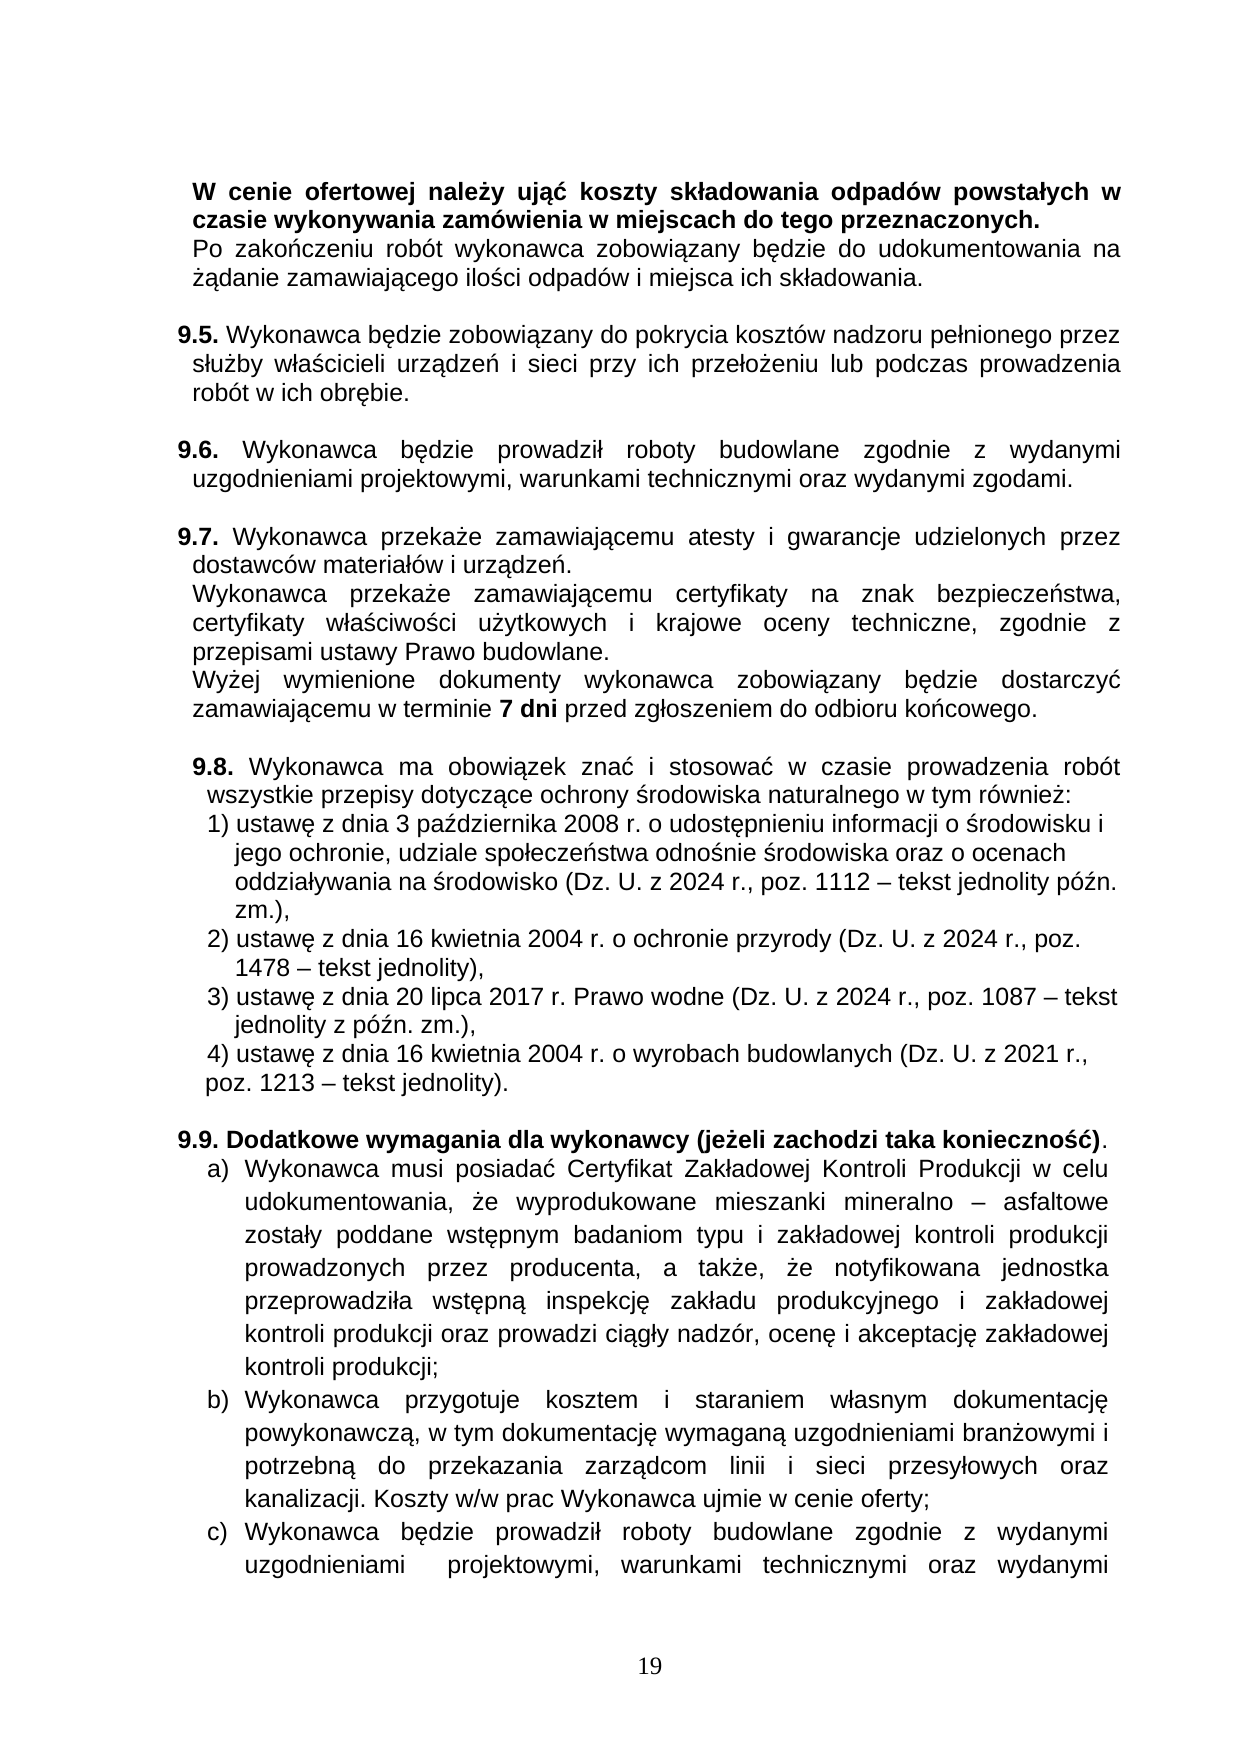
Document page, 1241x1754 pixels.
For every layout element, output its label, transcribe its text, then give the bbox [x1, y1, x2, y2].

text zm.), [207, 895, 1122, 924]
text jego ochronie, udziale społeczeństwa odnośnie środowiska oraz o ocenach [207, 838, 1122, 866]
text 2) ustawę z dnia 16 kwietnia 2004 r. o ochronie przyrody (Dz. U. z 2024 r., poz. [207, 924, 1122, 953]
text 1) ustawę z dnia 3 października 2008 r. o udostępnieniu informacji o środowisku i [207, 809, 1122, 838]
list Wykonawca przygotuje kosztem i staraniem własnym dokumentację powykonawczą, w tym dokumentację wymaganą uzgodnieniami branżowymi i potrzebną do przekazania zarządcom linii i sieci przesyłowych oraz kanalizacji. Koszty w/w prac Wykonawca ujmie w cenie oferty; [207, 1385, 1110, 1513]
text 9.8. Wykonawca ma obowiązek znać i stosować w czasie prowadzenia robót wszystkie przepisy dotyczące ochrony środowiska naturalnego w tym również: [192, 751, 1122, 809]
text 9.9. Dodatkowe wymagania dla wykonawcy (jeżeli zachodzi taka konieczność). [177, 1125, 1122, 1154]
text Wyżej wymienione dokumenty wykonawca zobowiązany będzie dostarczyć zamawiającemu w terminie 7 dni przed zgłoszeniem do odbioru końcowego. [192, 665, 1122, 723]
text 1478 – tekst jednolity), [207, 953, 1122, 981]
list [207, 1517, 1110, 1579]
text Po zakończeniu robót wykonawca zobowiązany będzie do udokumentowania na żądanie zamawiającego ilości odpadów i miejsca ich składowania. [192, 234, 1122, 291]
text poz. 1213 – tekst jednolity). [177, 1068, 1122, 1096]
text 9.5. Wykonawca będzie zobowiązany do pokrycia kosztów nadzoru pełnionego przez służby właścicieli urządzeń i sieci przy ich przełożeniu lub podczas prowadzenia robót w ich obrębie. [177, 320, 1122, 406]
text jednolity z późn. zm.), [207, 1010, 1122, 1039]
text 9.7. Wykonawca przekaże zamawiającemu atesty i gwarancje udzielonych przez dostawców materiałów i urządzeń. [177, 521, 1122, 579]
text W cenie ofertowej należy ująć koszty składowania odpadów powstałych w czasie wykonywania zamówienia w miejscach do tego przeznaczonych. [192, 176, 1122, 234]
text 9.6. Wykonawca będzie prowadził roboty budowlane zgodnie z wydanymi uzgodnieniami projektowymi, warunkami technicznymi oraz wydanymi zgodami. [177, 435, 1122, 493]
text 4) ustawę z dnia 16 kwietnia 2004 r. o wyrobach budowlanych (Dz. U. z 2021 r., [207, 1039, 1122, 1068]
text Wykonawca przekaże zamawiającemu certyfikaty na znak bezpieczeństwa, certyfikaty właściwości użytkowych i krajowe oceny techniczne, zgodnie z przepisami ustawy Prawo budowlane. [192, 579, 1122, 665]
list Wykonawca musi posiadać Certyfikat Zakładowej Kontroli Produkcji w celu udokumentowania, że wyprodukowane mieszanki mineralno – asfaltowe zostały poddane wstępnym badaniom typu i zakładowej kontroli produkcji prowadzonych przez producenta, a także, że notyfikowana jednostka przeprowadziła wstępną inspekcję zakładu produkcyjnego i zakładowej kontroli produkcji oraz prowadzi ciągły nadzór, ocenę i akceptację zakładowej kontroli produkcji; [207, 1154, 1110, 1381]
text oddziaływania na środowisko (Dz. U. z 2024 r., poz. 1112 – tekst jednolity późn. [207, 866, 1122, 895]
text 3) ustawę z dnia 20 lipca 2017 r. Prawo wodne (Dz. U. z 2024 r., poz. 1087 – tekst [207, 981, 1122, 1010]
